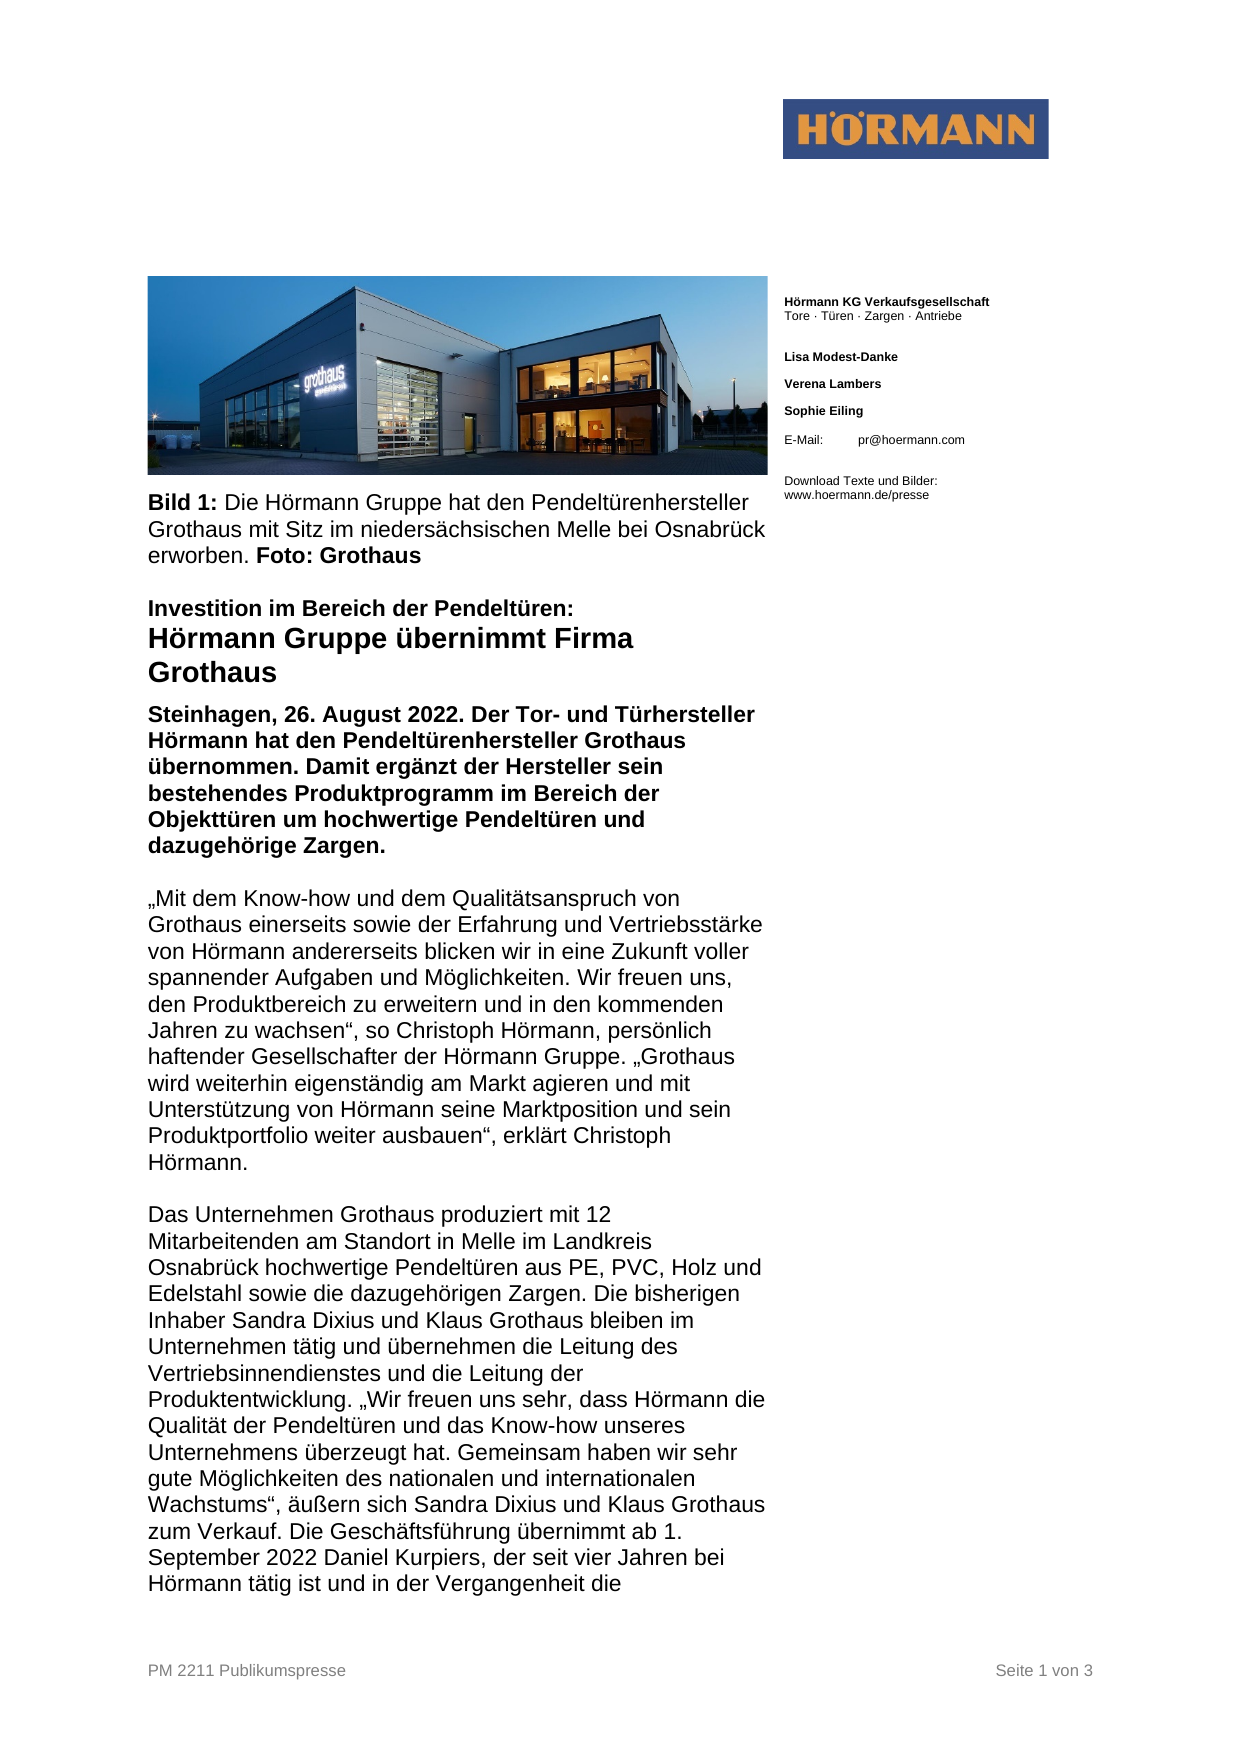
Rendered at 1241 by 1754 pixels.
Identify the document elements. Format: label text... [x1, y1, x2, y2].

picture [783, 99, 1049, 159]
text „Mit dem Know-how und dem Qualitätsanspruch von Grothaus einerseits sowie der Erfahrung und Vertriebsstärke von Hörmann andererseits blicken wir in eine Zukunft voller spannender Aufgaben und Möglichkeiten. Wir freuen uns, den Produktbereich zu erweitern und in den kommenden Jahren zu wachsen“, so Christoph Hörmann, persönlich haftender Gesellschafter der Hörmann Gruppe. „Grothaus wird weiterhin eigenständig am Markt agieren und mit Unterstützung von Hörmann seine Marktposition und sein Produktportfolio weiter ausbauen“, erklärt Christoph Hörmann. [148, 885, 768, 1175]
text Investition im Bereich der Pendeltüren: Hörmann Gruppe übernimmt Firma Grothaus [148, 595, 766, 688]
picture [147, 276, 768, 475]
text Bild 1: Die Hörmann Gruppe hat den Pendeltürenhersteller Grothaus mit Sitz im niedersächsischen Melle bei Osnabrück erworben. Foto: Grothaus [148, 489, 766, 568]
text Steinhagen, 26. August 2022. Der Tor- und Türhersteller Hörmann hat den Pendeltürenhersteller Grothaus übernommen. Damit ergänzt der Hersteller sein bestehendes Produktprogramm im Bereich der Objekttüren um hochwertige Pendeltüren und dazugehörige Zargen. [148, 701, 768, 859]
